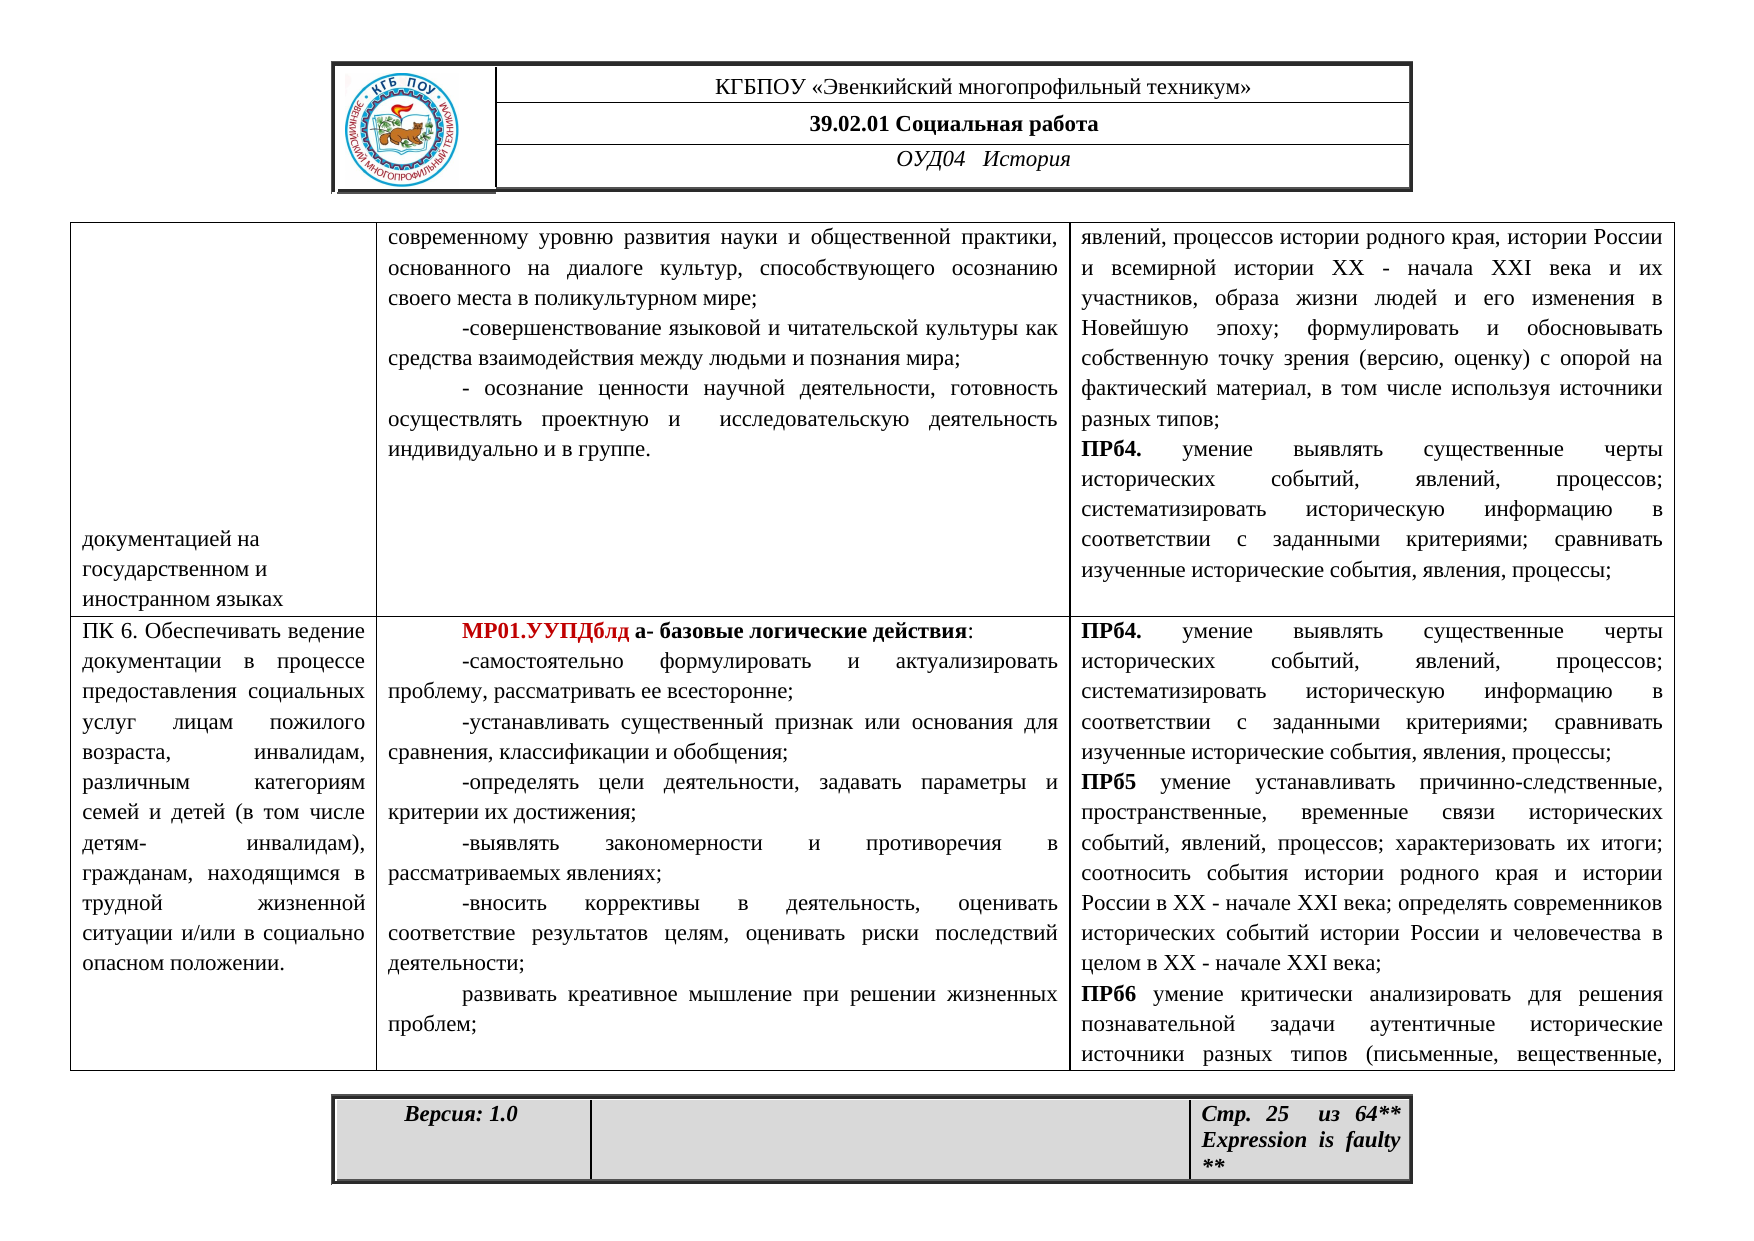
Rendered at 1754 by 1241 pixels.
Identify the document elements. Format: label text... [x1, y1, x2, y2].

picture [345, 73, 392, 121]
picture [345, 73, 459, 188]
table_cell ОК 09. Пользоваться профессиональной документацией на государственном и иностранном языках [71, 223, 376, 616]
